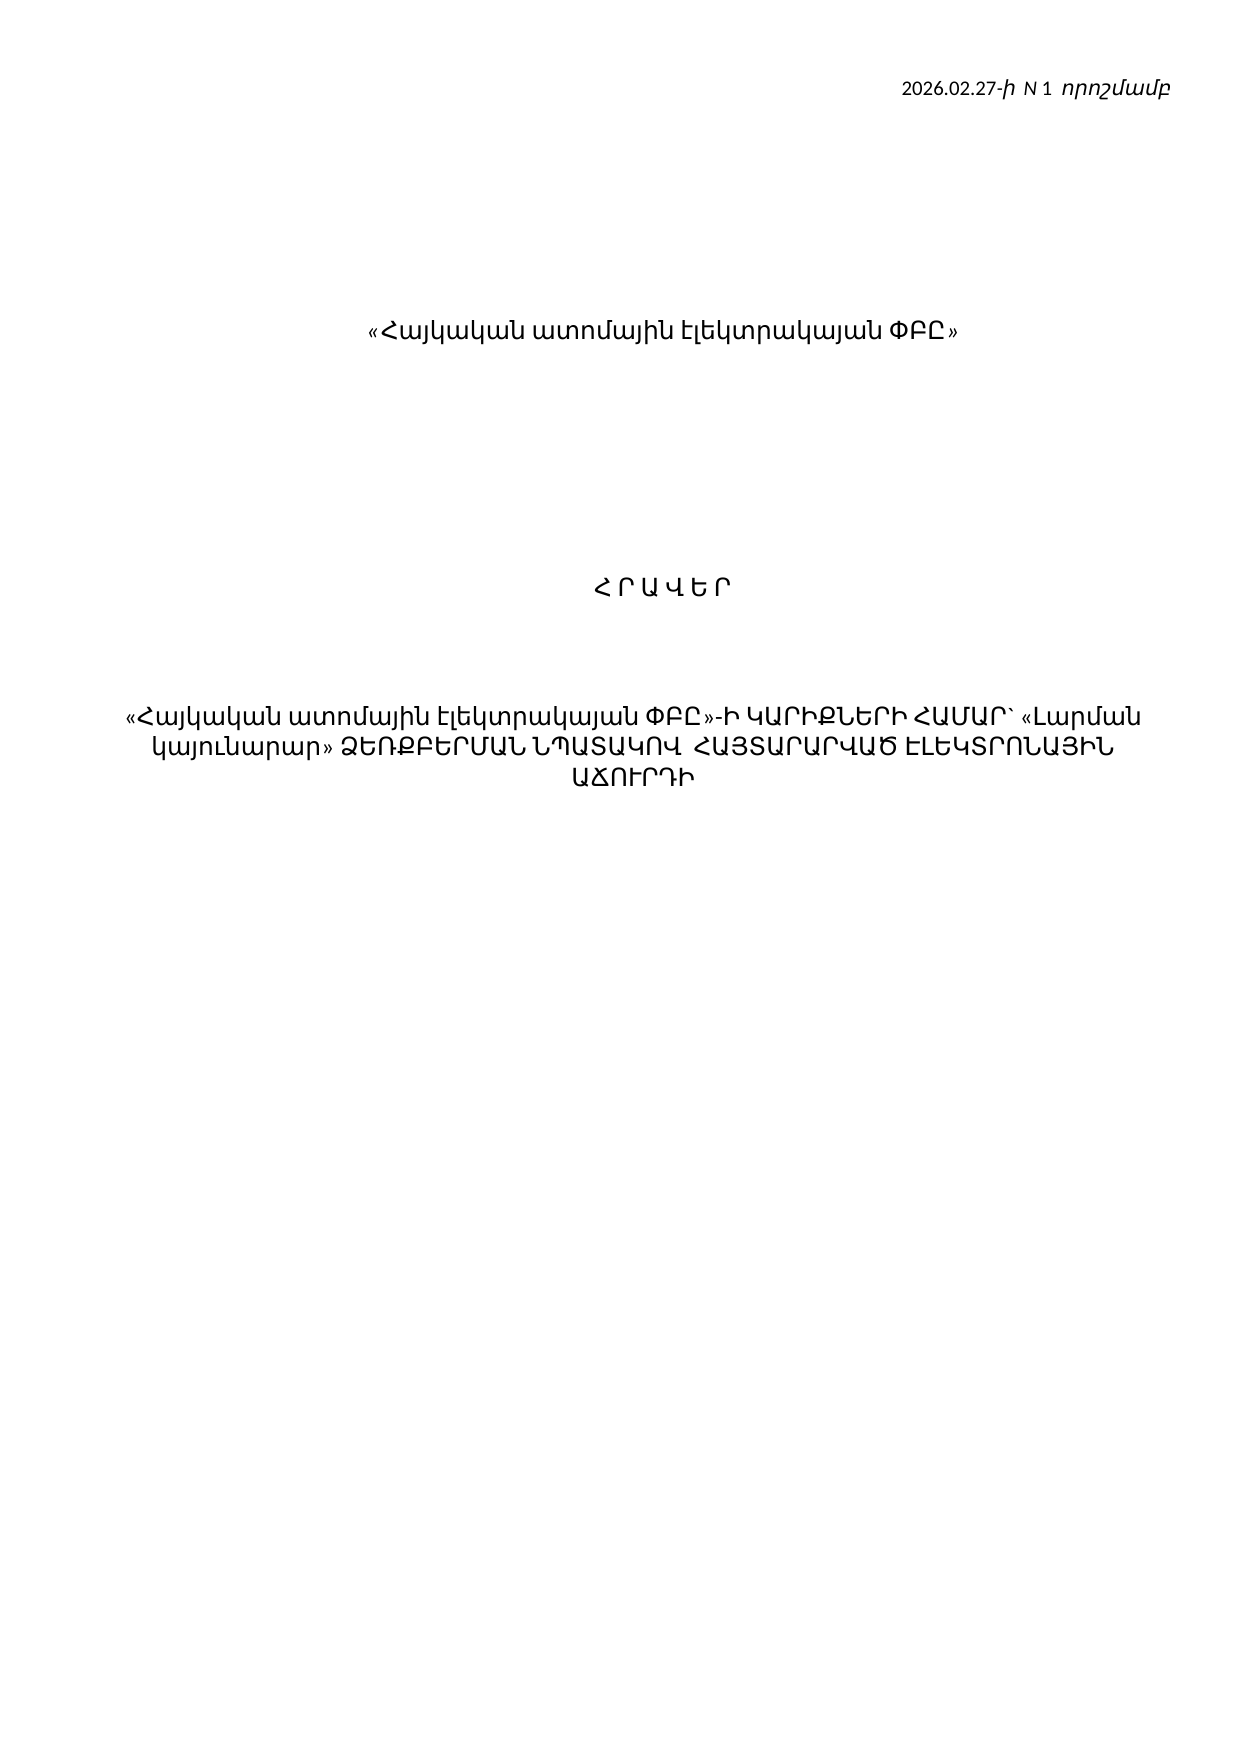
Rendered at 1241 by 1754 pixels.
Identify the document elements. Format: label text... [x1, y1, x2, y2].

text 2026.02.27 -ի N 1 որոշմամբ [94, 75, 1171, 100]
text «Հայկական ատոմային էլեկտրակայան ՓԲԸ»-Ի ԿԱՐԻՔՆԵՐԻ ՀԱՄԱՐ` «Լարման կայունարար» ՁԵՌՔԲԵՐՄԱՆ ՆՊԱՏԱԿՈՎ ՀԱՅՏԱՐԱՐՎԱԾ ԷԼԵԿՏՐՈՆԱՅԻՆ ԱՃՈՒՐԴԻ [94, 701, 1172, 792]
text Հ Ր Ա Վ Ե Ր [94, 572, 1172, 602]
text « Հայկական ատոմային էլեկտրակայան ՓԲԸ» [94, 316, 1172, 346]
